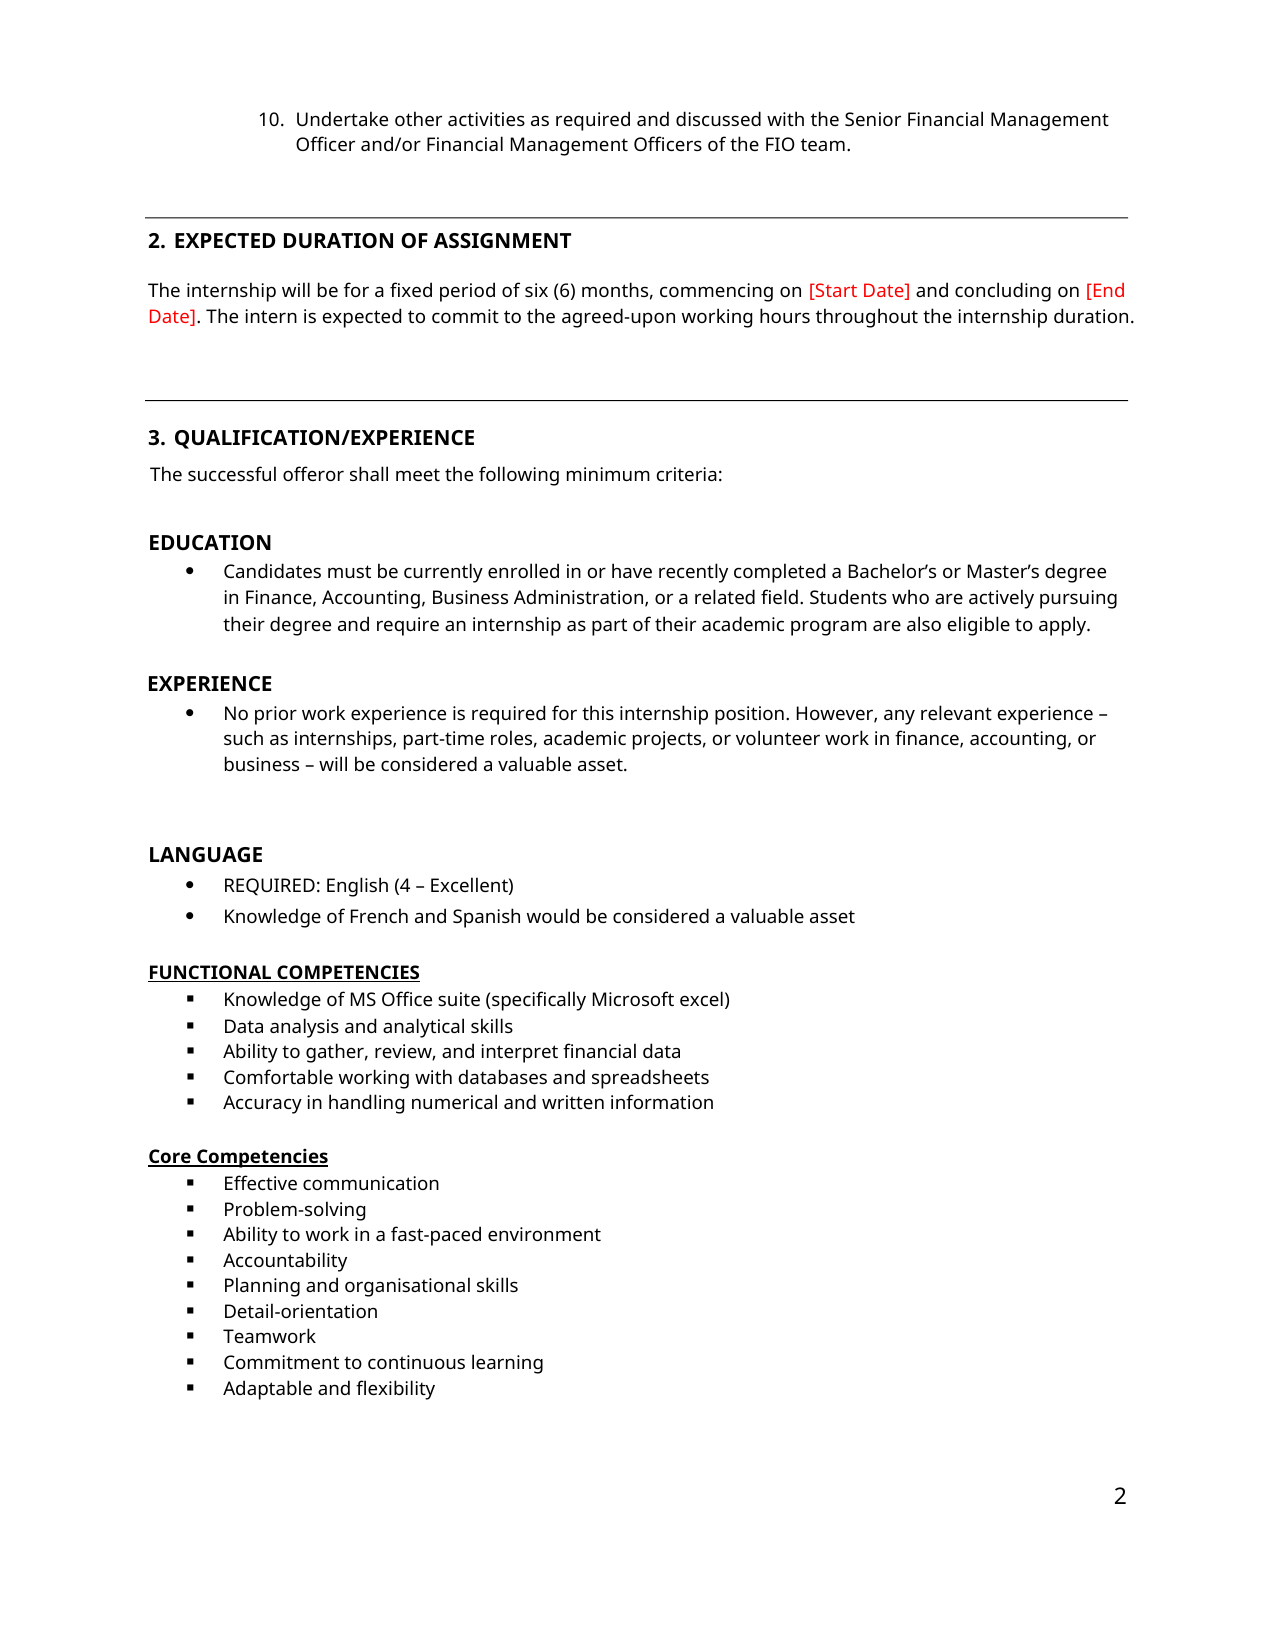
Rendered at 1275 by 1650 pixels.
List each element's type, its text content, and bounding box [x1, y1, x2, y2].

list Planning and organisational skills [185, 1273, 1148, 1298]
list Effective communication [185, 1171, 1148, 1196]
subtitle LANGUAGE [148, 842, 1148, 867]
list Ability to gather, review, and interpret financial data [186, 1039, 1124, 1064]
text Core Competencies [148, 1144, 1148, 1169]
list Undertake other activities as required and discussed with the Senior Financial Management Officer and/or Financial Management Officers of the FIO team. [258, 106, 1148, 157]
list Knowledge of MS Office suite (specifically Microsoft excel) [185, 986, 1148, 1012]
subtitle EXPERIENCE [136, 669, 1125, 698]
list REQUIRED: English (4 – Excellent) [186, 872, 1148, 898]
text FUNCTIONAL COMPETENCIES [148, 959, 1148, 985]
list Accountability [185, 1247, 1148, 1273]
list Commitment to continuous learning [185, 1349, 1148, 1375]
text The internship will be for a fixed period of six (6) months, commencing on [Start Date] and concluding on [End Date]. The intern is expected to commit to the agreed-upon working hours throughout the internship duration. [148, 277, 1148, 328]
list Candidates must be currently enrolled in or have recently completed a Bachelor’s or Master’s degree in Finance, Accounting, Business Administration, or a related field. Students who are actively pursuing their degree and require an internship as part of their academic program are also eligible to apply. [186, 558, 1125, 636]
subtitle QUALIFICATION/EXPERIENCE [148, 373, 1148, 451]
list Comfortable working with databases and spreadsheets [186, 1064, 1124, 1090]
subtitle EXPECTED DURATION OF ASSIGNMENT [148, 190, 1148, 254]
list No prior work experience is required for this internship position. However, any relevant experience – such as internships, part-time roles, academic projects, or volunteer work in finance, accounting, or business – will be considered a valuable asset. [186, 700, 1124, 777]
list Detail-orientation [185, 1298, 1148, 1324]
list Ability to work in a fast-paced environment [185, 1222, 1148, 1247]
list Teamwork [185, 1324, 1148, 1349]
list Knowledge of French and Spanish would be considered a valuable asset [186, 903, 1148, 928]
list Accuracy in handling numerical and written information [186, 1090, 1124, 1115]
text The successful offeror shall meet the following minimum criteria: [150, 462, 1148, 487]
subtitle EDUCATION [148, 528, 1148, 557]
list Problem-solving [185, 1196, 1148, 1222]
list Data analysis and analytical skills [185, 1013, 1148, 1039]
list Adaptable and flexibility [185, 1375, 1148, 1400]
